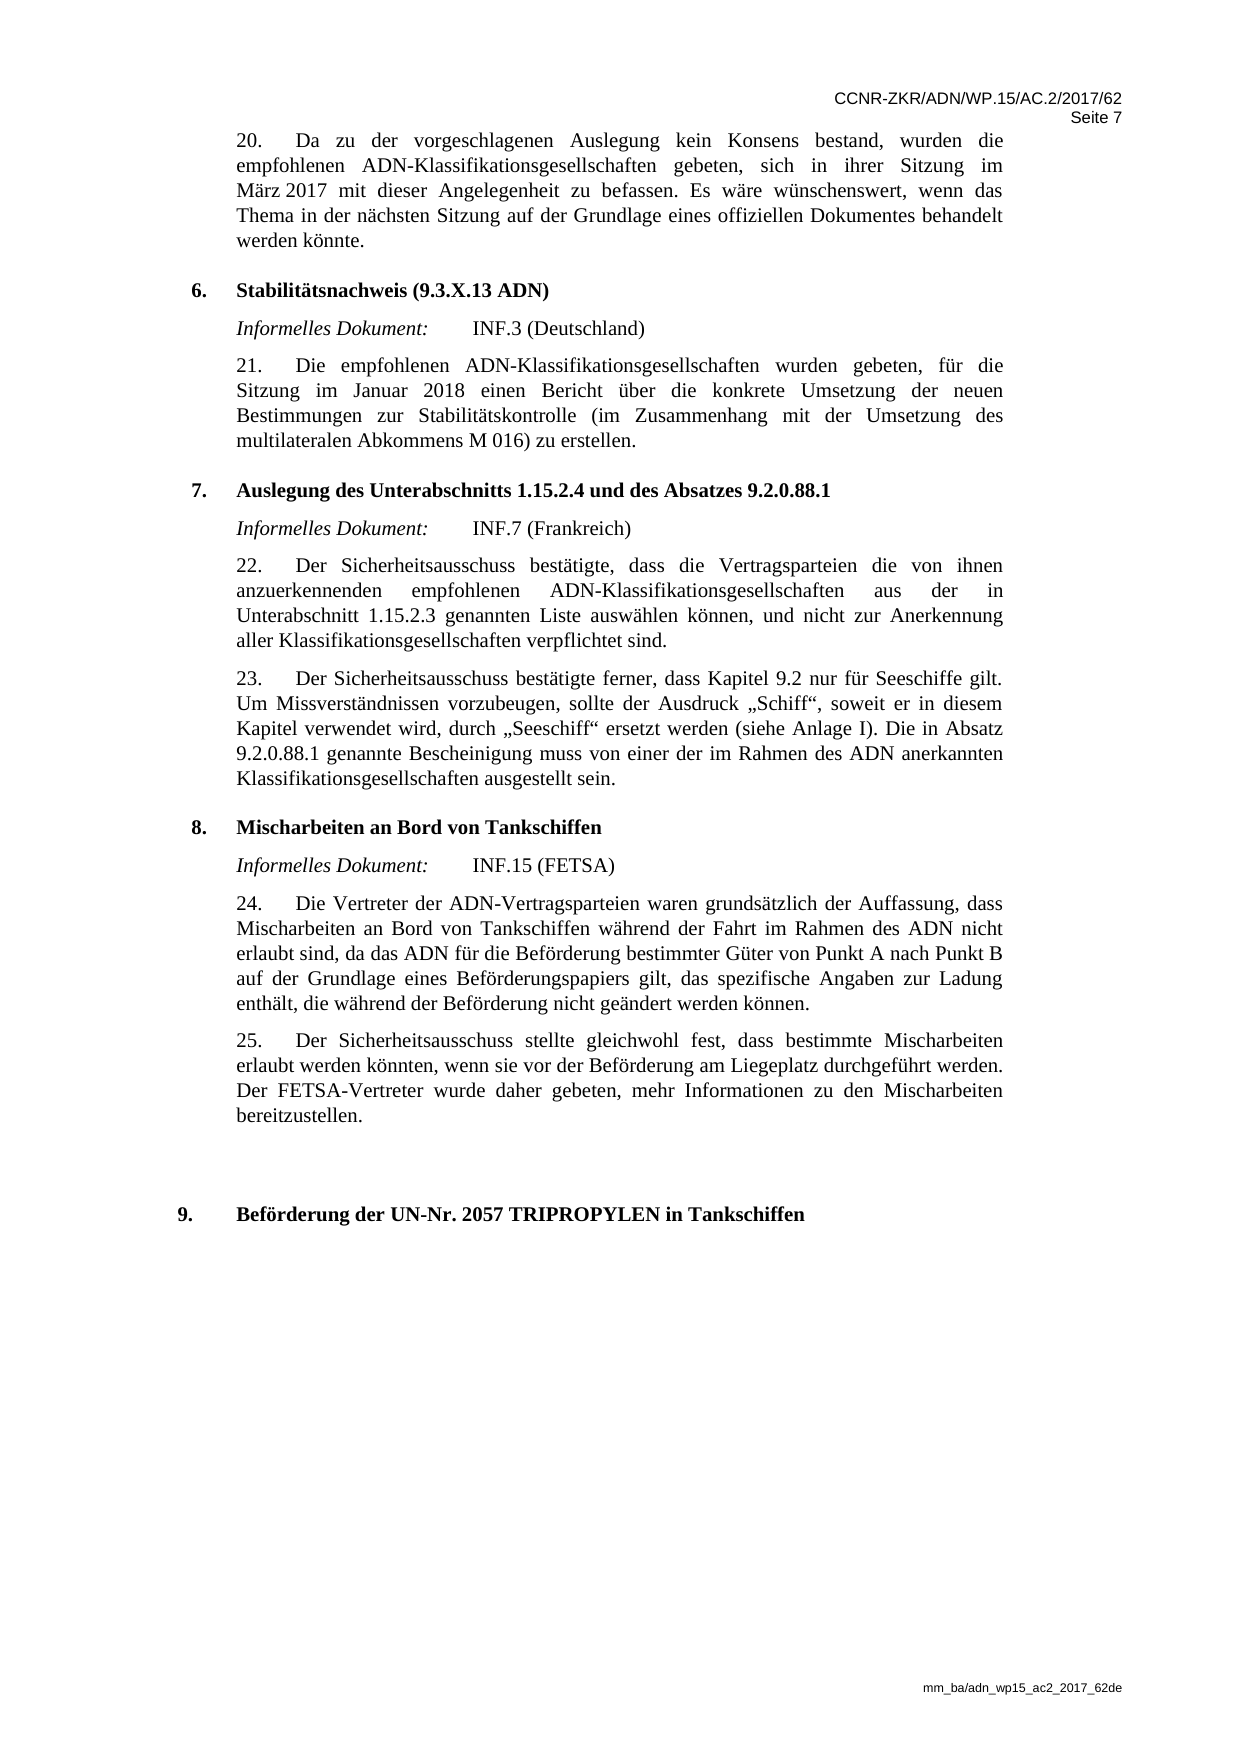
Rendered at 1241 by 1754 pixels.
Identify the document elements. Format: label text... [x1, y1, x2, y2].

text 22. Der Sicherheitsausschuss bestätigte, dass die Vertragsparteien die von ihnen anzuerkennenden empfohlenen ADN-Klassifikationsgesellschaften aus der in Unterabschnitt 1.15.2.3 genannten Liste auswählen können, und nicht zur Anerkennung aller Klassifikationsgesellschaften verpflichtet sind. [236, 552, 1004, 652]
text 25. Der Sicherheitsausschuss stellte gleichwohl fest, dass bestimmte Mischarbeiten erlaubt werden könnten, wenn sie vor der Beförderung am Liegeplatz durchgeführt werden. Der FETSA-Vertreter wurde daher gebeten, mehr Informationen zu den Mischarbeiten bereitzustellen. [236, 1027, 1004, 1127]
text 6. Stabilitätsnachweis (9.3.X.13 ADN) [118, 277, 1004, 302]
text Informelles Dokument: INF.15 (FETSA) [236, 852, 1004, 877]
text 21. Die empfohlenen ADN-Klassifikationsgesellschaften wurden gebeten, für die Sitzung im Januar 2018 einen Bericht über die konkrete Umsetzung der neuen Bestimmungen zur Stabilitätskontrolle (im Zusammenhang mit der Umsetzung des multilateralen Abkommens M 016) zu erstellen. [236, 352, 1004, 452]
text Informelles Dokument: INF.7 (Frankreich) [236, 514, 1004, 539]
text 8. Mischarbeiten an Bord von Tankschiffen [118, 814, 1004, 839]
text 23. Der Sicherheitsausschuss bestätigte ferner, dass Kapitel 9.2 nur für Seeschiffe gilt. Um Missverständnissen vorzubeugen, sollte der Ausdruck „Schiff“, soweit er in diesem Kapitel verwendet wird, durch „Seeschiff“ ersetzt werden (siehe Anlage I). Die in Absatz 9.2.0.88.1 genannte Bescheinigung muss von einer der im Rahmen des ADN anerkannten Klassifikationsgesellschaften ausgestellt sein. [236, 664, 1004, 789]
text 24. Die Vertreter der ADN-Vertragsparteien waren grundsätzlich der Auffassung, dass Mischarbeiten an Bord von Tankschiffen während der Fahrt im Rahmen des ADN nicht erlaubt sind, da das ADN für die Beförderung bestimmter Güter von Punkt A nach Punkt B auf der Grundlage eines Beförderungspapiers gilt, das spezifische Angaben zur Ladung enthält, die während der Beförderung nicht geändert werden können. [236, 889, 1004, 1014]
text 7. Auslegung des Unterabschnitts 1.15.2.4 und des Absatzes 9.2.0.88.1 [118, 477, 1004, 502]
text 20. Da zu der vorgeschlagenen Auslegung kein Konsens bestand, wurden die empfohlenen ADN-Klassifikationsgesellschaften gebeten, sich in ihrer Sitzung im März 2017 mit dieser Angelegenheit zu befassen. Es wäre wünschenswert, wenn das Thema in der nächsten Sitzung auf der Grundlage eines offiziellen Dokumentes behandelt werden könnte. [236, 127, 1004, 252]
text 9. Beförderung der UN-Nr. 2057 TRIPROPYLEN in Tankschiffen [177, 1201, 1004, 1226]
text Informelles Dokument: INF.3 (Deutschland) [236, 314, 1004, 339]
